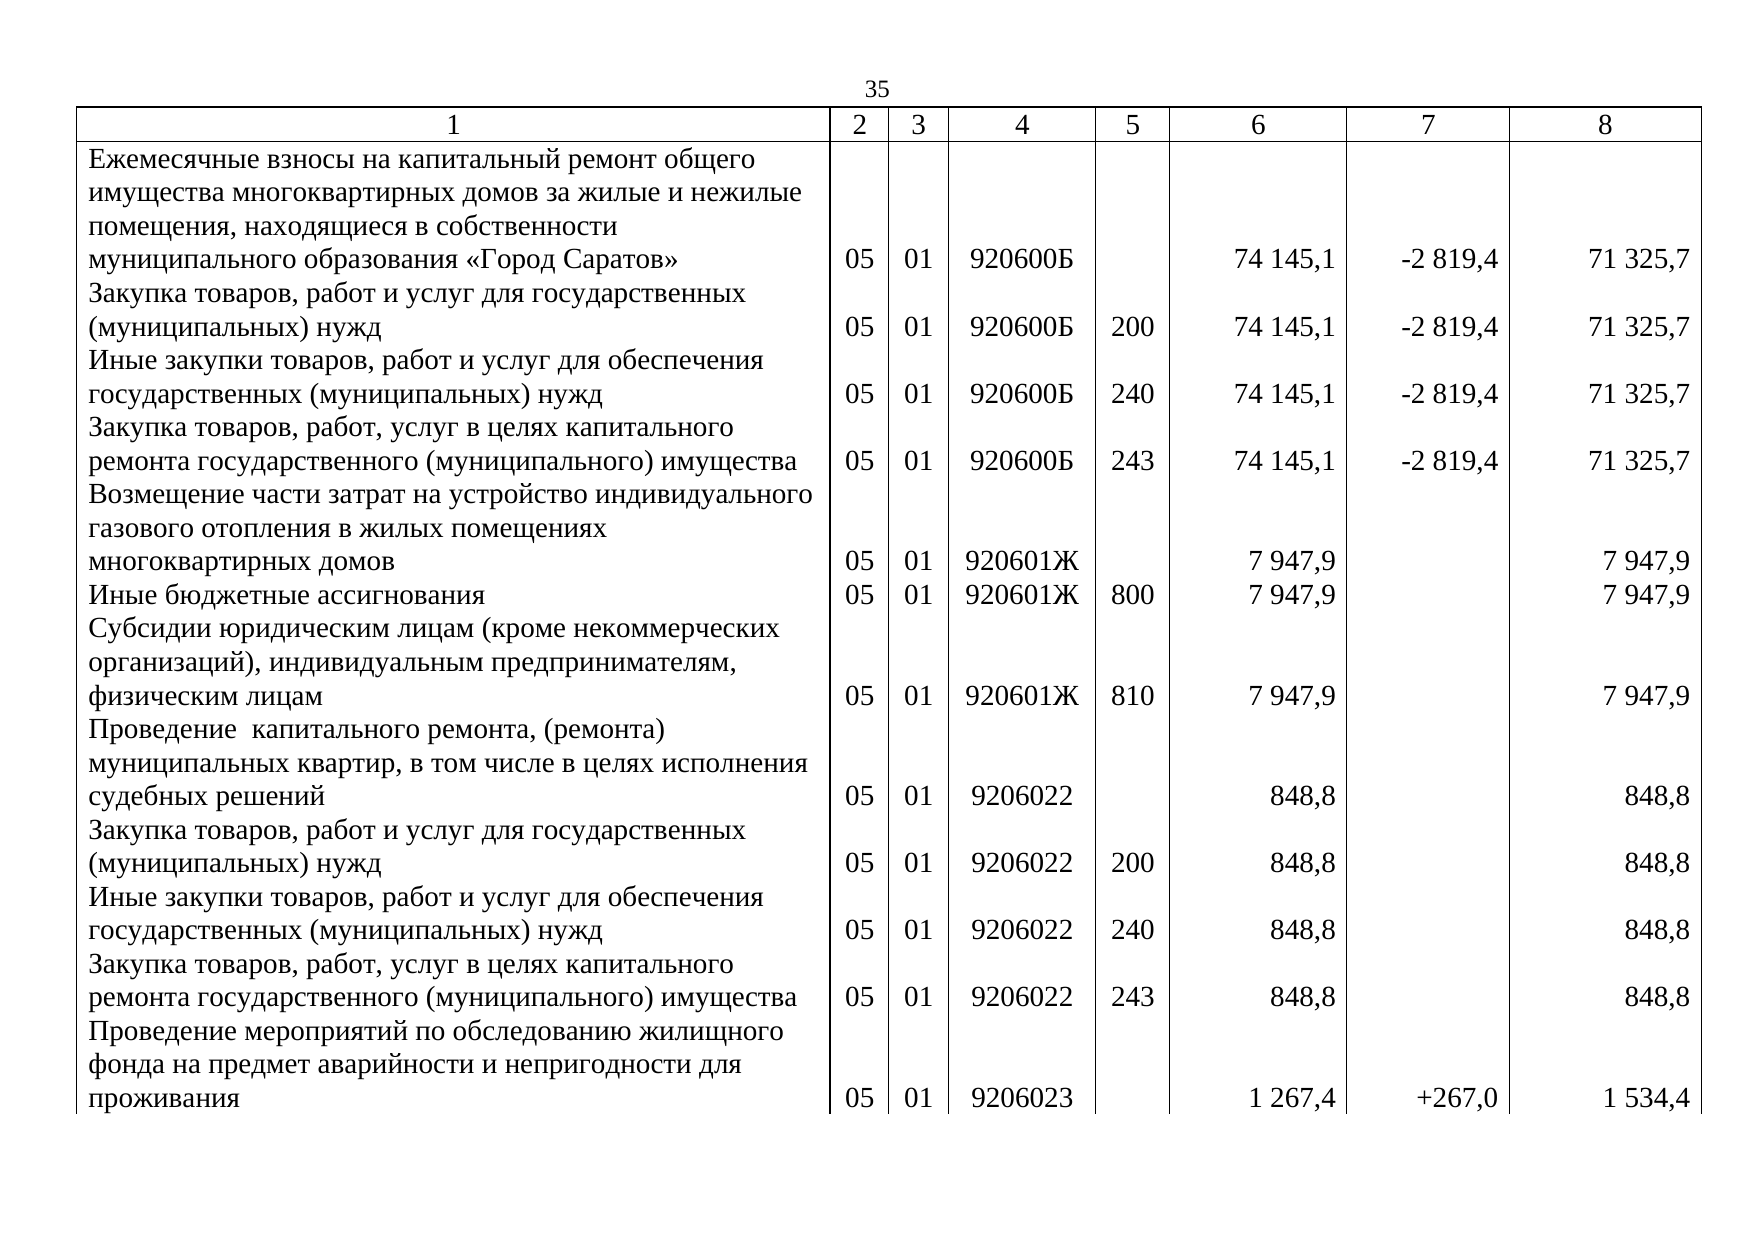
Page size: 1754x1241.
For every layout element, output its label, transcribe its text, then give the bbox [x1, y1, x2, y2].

table_header 7 [1347, 108, 1509, 141]
table_header 3 [889, 108, 948, 141]
table_header 5 [1096, 108, 1169, 141]
table_header 1 [77, 108, 829, 141]
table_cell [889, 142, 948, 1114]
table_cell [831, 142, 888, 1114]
table_header 2 [831, 108, 888, 141]
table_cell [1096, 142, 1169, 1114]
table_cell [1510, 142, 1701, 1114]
table_header 4 [949, 108, 1095, 141]
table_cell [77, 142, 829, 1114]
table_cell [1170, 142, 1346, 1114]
table_header 6 [1170, 108, 1346, 141]
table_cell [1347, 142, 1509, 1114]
table_header 8 [1510, 108, 1701, 141]
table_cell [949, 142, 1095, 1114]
